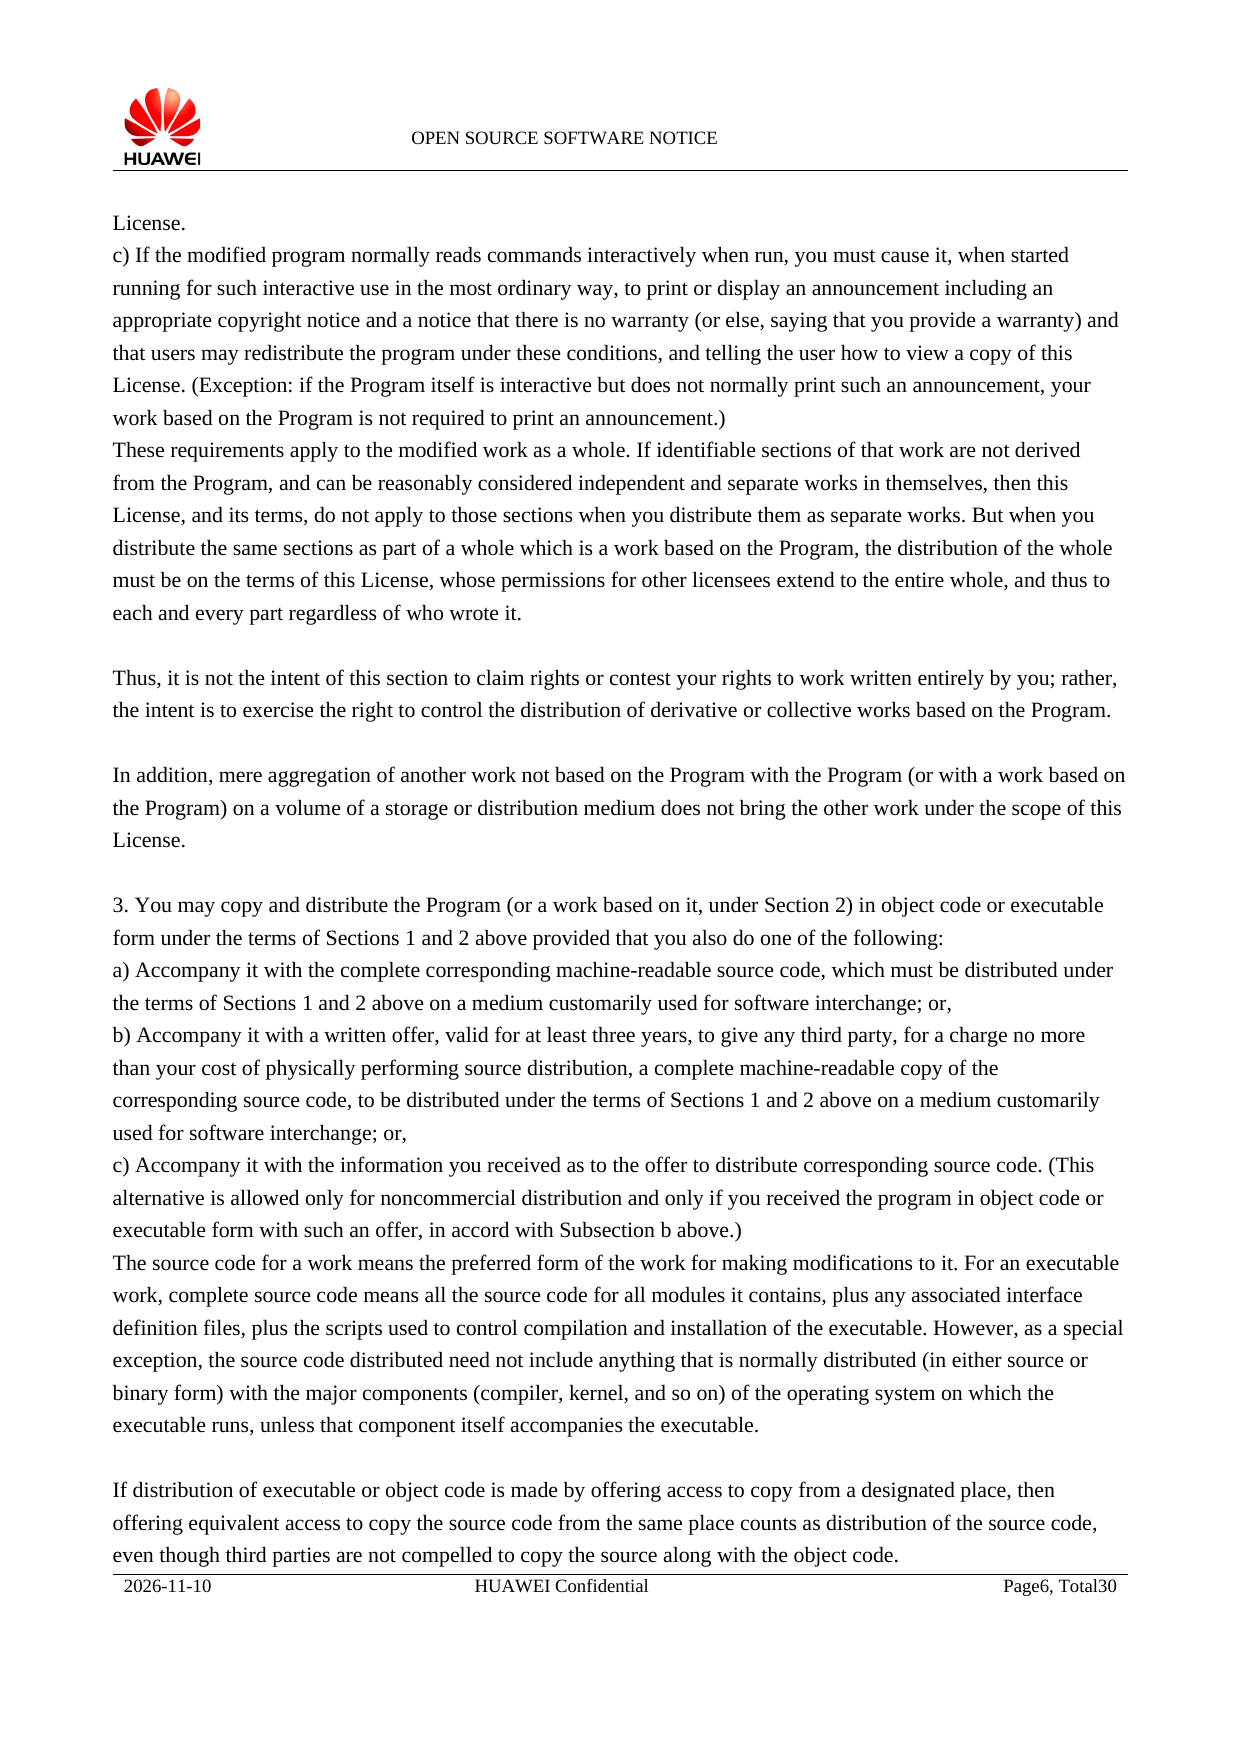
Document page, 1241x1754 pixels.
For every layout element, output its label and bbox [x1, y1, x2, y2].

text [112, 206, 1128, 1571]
picture [124, 88, 201, 165]
